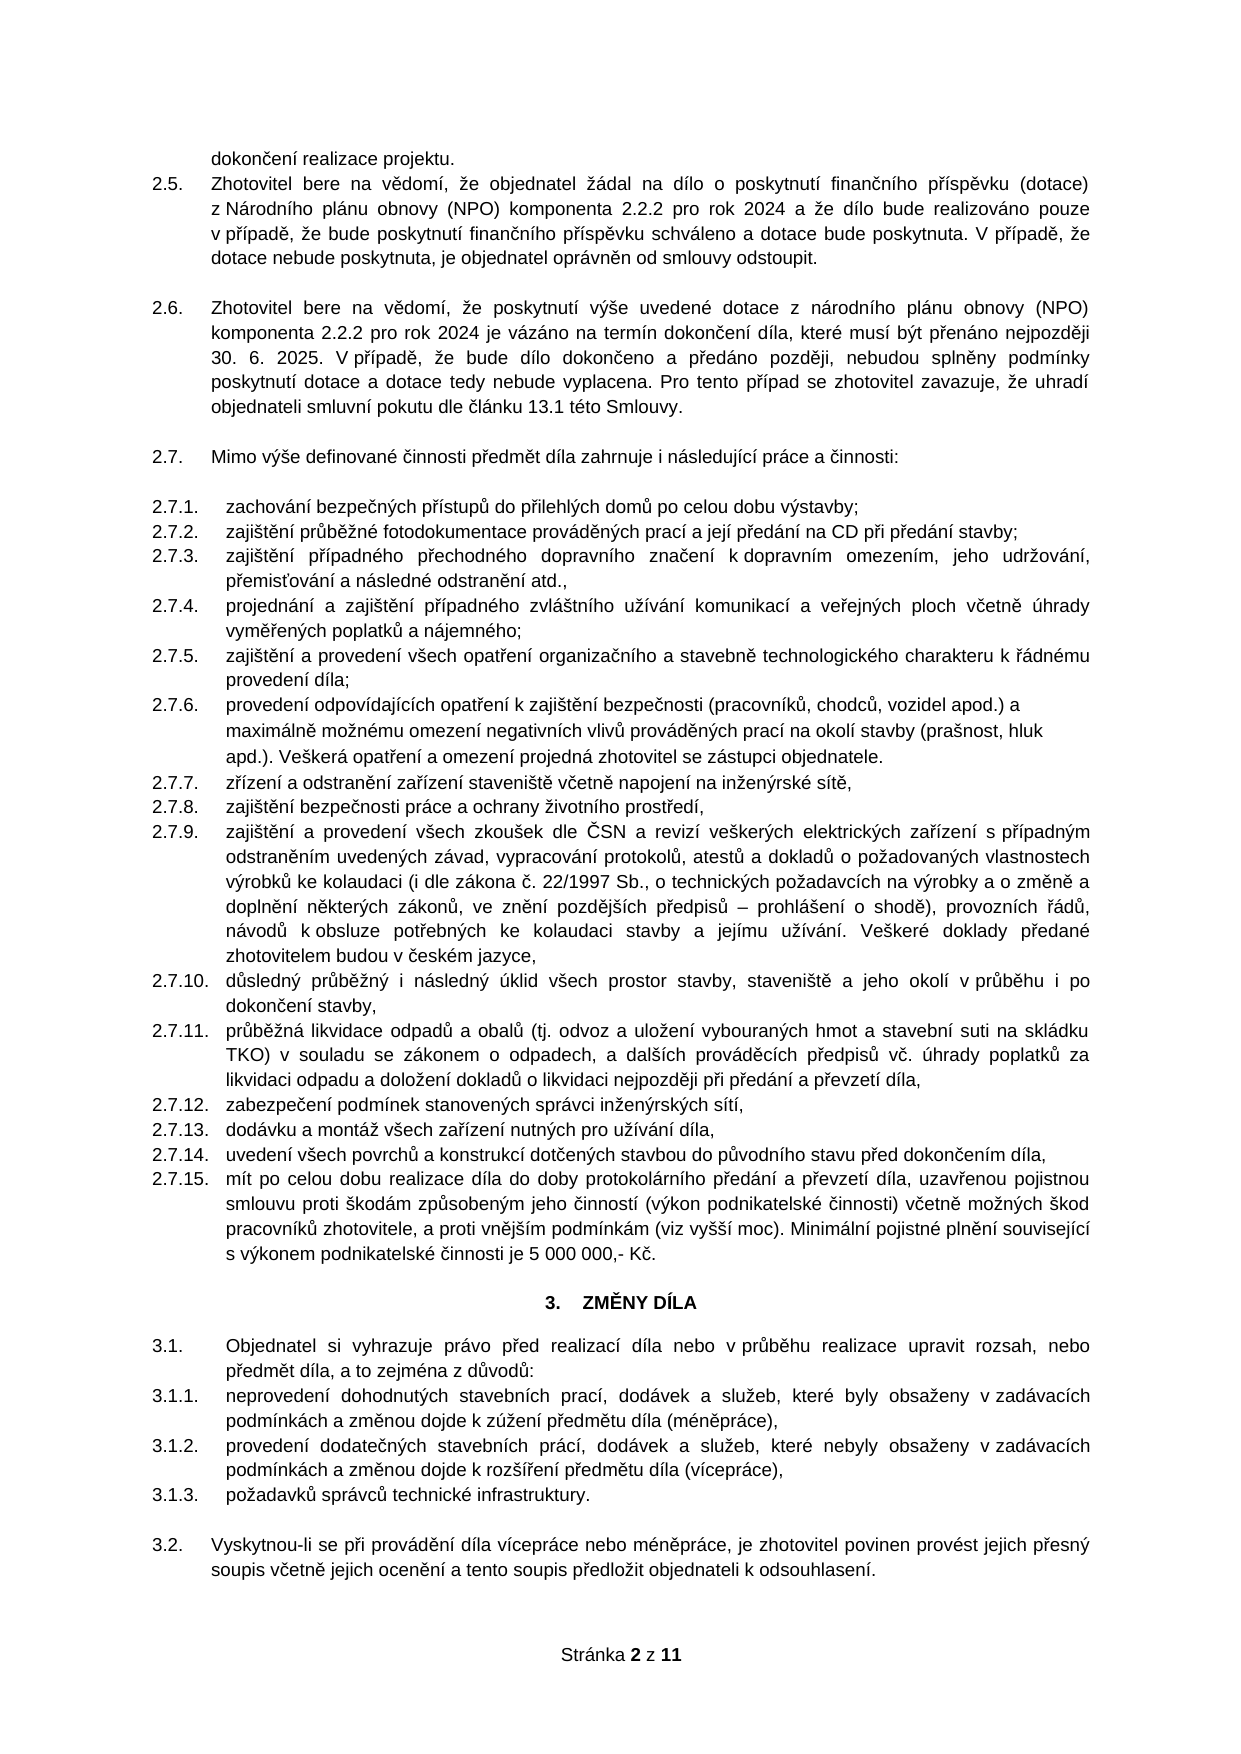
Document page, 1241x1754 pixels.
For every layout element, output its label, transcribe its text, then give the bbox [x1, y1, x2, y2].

list zajištění průběžné fotodokumentace prováděných prací a její předání na CD při předání stavby; [152, 521, 1090, 542]
list zajištění a provedení všech zkoušek dle ČSN a revizí veškerých elektrických zařízení s případným odstraněním uvedených závad, vypracování protokolů, atestů a dokladů o požadovaných vlastnostech výrobků ke kolaudaci (i dle zákona č. 22/1997 Sb., o technických požadavcích na výrobky a o změně a doplnění některých zákonů, ve znění pozdějších předpisů – prohlášení o shodě), provozních řádů, návodů k obsluze potřebných ke kolaudaci stavby a jejímu užívání. Veškeré doklady předané zhotovitelem budou v českém jazyce, [152, 821, 1090, 967]
list Zhotovitel bere na vědomí, že poskytnutí výše uvedené dotace z národního plánu obnovy (NPO) komponenta 2.2.2 pro rok 2024 je vázáno na termín dokončení díla, které musí být přenáno nejpozději 30. 6. 2025. V případě, že bude dílo dokončeno a předáno později, nebudou splněny podmínky poskytnutí dotace a dotace tedy nebude vyplacena. Pro tento případ se zhotovitel zavazuje, že uhradí objednateli smluvní pokutu dle článku 13.1 této Smlouvy. [152, 297, 1090, 418]
list provedení odpovídajících opatření k zajištění bezpečnosti (pracovníků, chodců, vozidel apod.) a maximálně možnému omezení negativních vlivů prováděných prací na okolí stavby (prašnost, hluk apd.). Veškerá opatření a omezení projedná zhotovitel se zástupci objednatele. [152, 694, 1090, 767]
list zajištění případného přechodného dopravního značení k dopravním omezením, jeho udržování, přemisťování a následné odstranění atd., [152, 545, 1090, 592]
list důsledný průběžný i následný úklid všech prostor stavby, staveniště a jeho okolí v průběhu i po dokončení stavby, [152, 970, 1090, 1016]
list Zhotovitel bere na vědomí, že objednatel žádal na dílo o poskytnutí finančního příspěvku (dotace) z Národního plánu obnovy (NPO) komponenta 2.2.2 pro rok 2024 a že dílo bude realizováno pouze v případě, že bude poskytnutí finančního příspěvku schváleno a dotace bude poskytnuta. V případě, že dotace nebude poskytnuta, je objednatel oprávněn od smlouvy odstoupit. [152, 173, 1090, 269]
list uvedení všech povrchů a konstrukcí dotčených stavbou do původního stavu před dokončením díla, [152, 1143, 1090, 1165]
list ZMĚNY DÍLA [152, 1292, 1090, 1314]
list mít po celou dobu realizace díla do doby protokolárního předání a převzetí díla, uzavřenou pojistnou smlouvu proti škodám způsobeným jeho činností (výkon podnikatelské činnosti) včetně možných škod pracovníků zhotovitele, a proti vnějším podmínkám (viz vyšší moc). Minimální pojistné plnění související s výkonem podnikatelské činnosti je 5 000 000,- Kč. [152, 1168, 1090, 1264]
list průběžná likvidace odpadů a obalů (tj. odvoz a uložení vybouraných hmot a stavební suti na skládku TKO) v souladu se zákonem o odpadech, a dalších prováděcích předpisů vč. úhrady poplatků za likvidaci odpadu a doložení dokladů o likvidaci nejpozději při předání a převzetí díla, [152, 1019, 1090, 1091]
list zajištění a provedení všech opatření organizačního a stavebně technologického charakteru k řádnému provedení díla; [152, 644, 1090, 691]
list zabezpečení podmínek stanovených správci inženýrských sítí, [152, 1094, 1090, 1115]
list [152, 148, 1090, 169]
list dodávku a montáž všech zařízení nutných pro užívání díla, [152, 1119, 1090, 1140]
list Vyskytnou-li se při provádění díla vícepráce nebo méněpráce, je zhotovitel povinen provést jejich přesný soupis včetně jejich ocenění a tento soupis předložit objednateli k odsouhlasení. [152, 1534, 1090, 1580]
list požadavků správců technické infrastruktury. [152, 1484, 1090, 1506]
list zřízení a odstranění zařízení staveniště včetně napojení na inženýrské sítě, [152, 772, 1090, 793]
list neprovedení dohodnutých stavebních prací, dodávek a služeb, které byly obsaženy v zadávacích podmínkách a změnou dojde k zúžení předmětu díla (méněpráce), [152, 1385, 1090, 1431]
list zachování bezpečných přístupů do přilehlých domů po celou dobu výstavby; [152, 496, 1090, 517]
list provedení dodatečných stavebních prácí, dodávek a služeb, které nebyly obsaženy v zadávacích podmínkách a změnou dojde k rozšíření předmětu díla (vícepráce), [152, 1434, 1090, 1481]
list Objednatel si vyhrazuje právo před realizací díla nebo v průběhu realizace upravit rozsah, nebo předmět díla, a to zejména z důvodů: [152, 1335, 1090, 1382]
list Mimo výše definované činnosti předmět díla zahrnuje i následující práce a činnosti: [152, 446, 1090, 467]
list projednání a zajištění případného zvláštního užívání komunikací a veřejných ploch včetně úhrady vyměřených poplatků a nájemného; [152, 595, 1090, 641]
list zajištění bezpečnosti práce a ochrany životního prostředí, [152, 796, 1090, 818]
